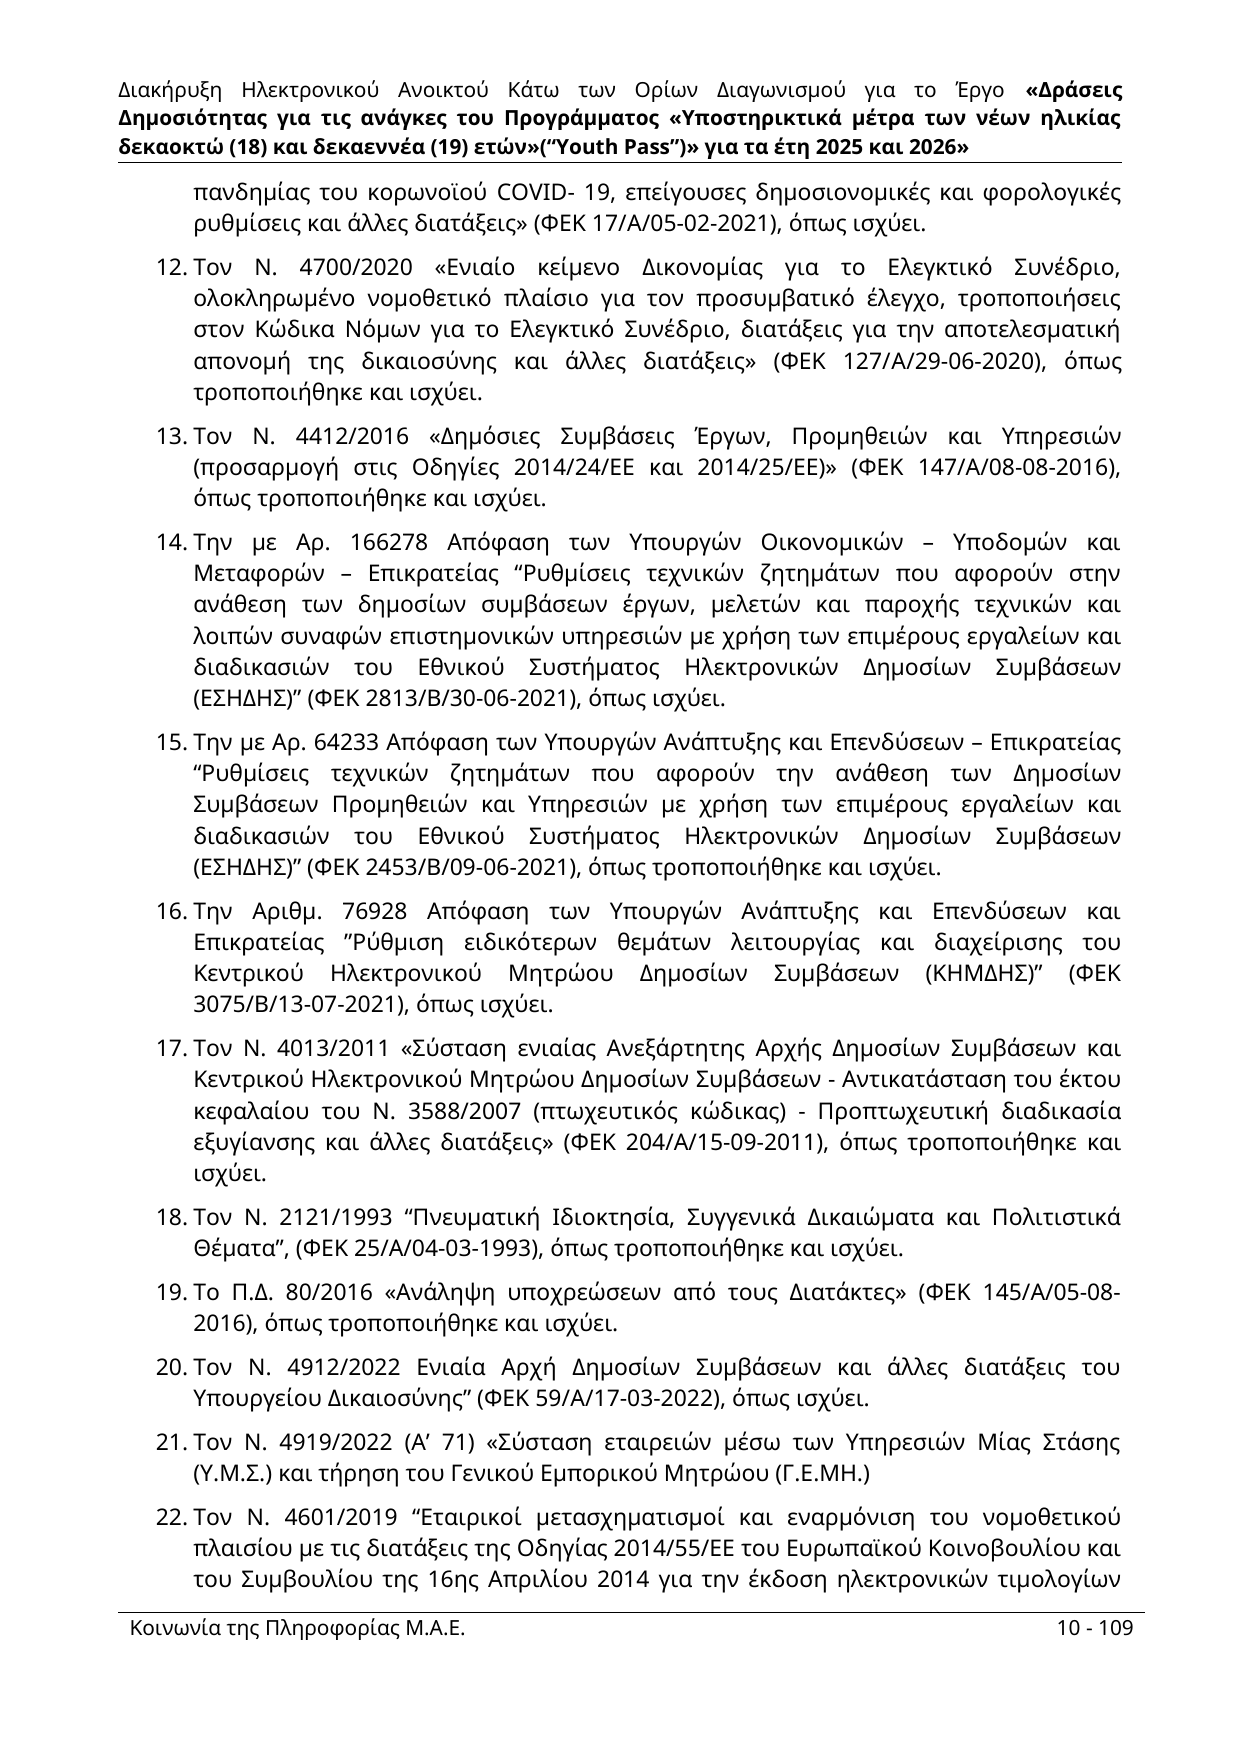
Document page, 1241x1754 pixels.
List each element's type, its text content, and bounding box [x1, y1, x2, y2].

list Τον Ν. 4700/2020 «Ενιαίο κείμενο Δικονομίας για το Ελεγκτικό Συνέδριο, ολοκληρωμένο νομοθετικό πλαίσιο για τον προσυμβατικό έλεγχο, τροποποιήσεις στον Κώδικα Νόμων για το Ελεγκτικό Συνέδριο, διατάξεις για την αποτελεσματική απονομή της δικαιοσύνης και άλλες διατάξεις» (ΦΕΚ 127/A/29-06-2020), όπως τροποποιήθηκε και ισχύει. [156, 251, 1122, 407]
list Το Π.Δ. 80/2016 «Ανάληψη υποχρεώσεων από τους Διατάκτες» (ΦΕΚ 145/Α/05-08-2016), όπως τροποποιήθηκε και ισχύει. [156, 1276, 1122, 1338]
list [156, 176, 1122, 238]
list Την Αριθμ. 76928 Απόφαση των Υπουργών Ανάπτυξης και Επενδύσεων και Επικρατείας ”Ρύθμιση ειδικότερων θεμάτων λειτουργίας και διαχείρισης του Κεντρικού Ηλεκτρονικού Μητρώου Δημοσίων Συμβάσεων (ΚΗΜΔΗΣ)” (ΦΕΚ 3075/Β/13-07-2021), όπως ισχύει. [156, 895, 1122, 1020]
list Toν Ν. 4013/2011 «Σύσταση ενιαίας Ανεξάρτητης Αρχής Δημοσίων Συμβάσεων και Κεντρικού Ηλεκτρονικού Μητρώου Δημοσίων Συμβάσεων - Αντικατάσταση του έκτου κεφαλαίου του Ν. 3588/2007 (πτωχευτικός κώδικας) - Προπτωχευτική διαδικασία εξυγίανσης και άλλες διατάξεις» (ΦΕΚ 204/Α/15-09-2011), όπως τροποποιήθηκε και ισχύει. [156, 1032, 1122, 1188]
list Τον Ν. 4919/2022 (Α’ 71) «Σύσταση εταιρειών μέσω των Υπηρεσιών Μίας Στάσης (Υ.Μ.Σ.) και τήρηση του Γενικού Εμπορικού Μητρώου (Γ.Ε.ΜΗ.) [156, 1426, 1122, 1488]
list Τον Ν. 4412/2016 «Δημόσιες Συμβάσεις Έργων, Προμηθειών και Υπηρεσιών (προσαρμογή στις Οδηγίες 2014/24/ΕΕ και 2014/25/ΕΕ)» (ΦΕΚ 147/Α/08-08-2016), όπως τροποποιήθηκε και ισχύει. [156, 420, 1122, 513]
list Την με Αρ. 166278 Απόφαση των Υπουργών Οικονομικών – Υποδομών και Μεταφορών – Επικρατείας “Ρυθμίσεις τεχνικών ζητημάτων που αφορούν στην ανάθεση των δημοσίων συμβάσεων έργων, μελετών και παροχής τεχνικών και λοιπών συναφών επιστημονικών υπηρεσιών με χρήση των επιμέρους εργαλείων και διαδικασιών του Εθνικού Συστήματος Ηλεκτρονικών Δημοσίων Συμβάσεων (ΕΣΗΔΗΣ)” (ΦΕΚ 2813/Β/30-06-2021), όπως ισχύει. [156, 526, 1122, 713]
list Την με Αρ. 64233 Απόφαση των Υπουργών Ανάπτυξης και Επενδύσεων – Επικρατείας “Ρυθμίσεις τεχνικών ζητημάτων που αφορούν την ανάθεση των Δημοσίων Συμβάσεων Προμηθειών και Υπηρεσιών με χρήση των επιμέρους εργαλείων και διαδικασιών του Εθνικού Συστήματος Ηλεκτρονικών Δημοσίων Συμβάσεων (ΕΣΗΔΗΣ)” (ΦΕΚ 2453/Β/09-06-2021), όπως τροποποιήθηκε και ισχύει. [156, 726, 1122, 882]
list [156, 1501, 1122, 1595]
list Τον Ν. 4912/2022 Ενιαία Αρχή Δημοσίων Συμβάσεων και άλλες διατάξεις του Υπουργείου Δικαιοσύνης” (ΦΕΚ 59/A/17-03-2022), όπως ισχύει. [156, 1351, 1122, 1413]
list Τον Ν. 2121/1993 “Πνευματική Ιδιοκτησία, Συγγενικά Δικαιώματα και Πολιτιστικά Θέματα”, (ΦΕΚ 25/Α/04-03-1993), όπως τροποποιήθηκε και ισχύει. [156, 1201, 1122, 1263]
